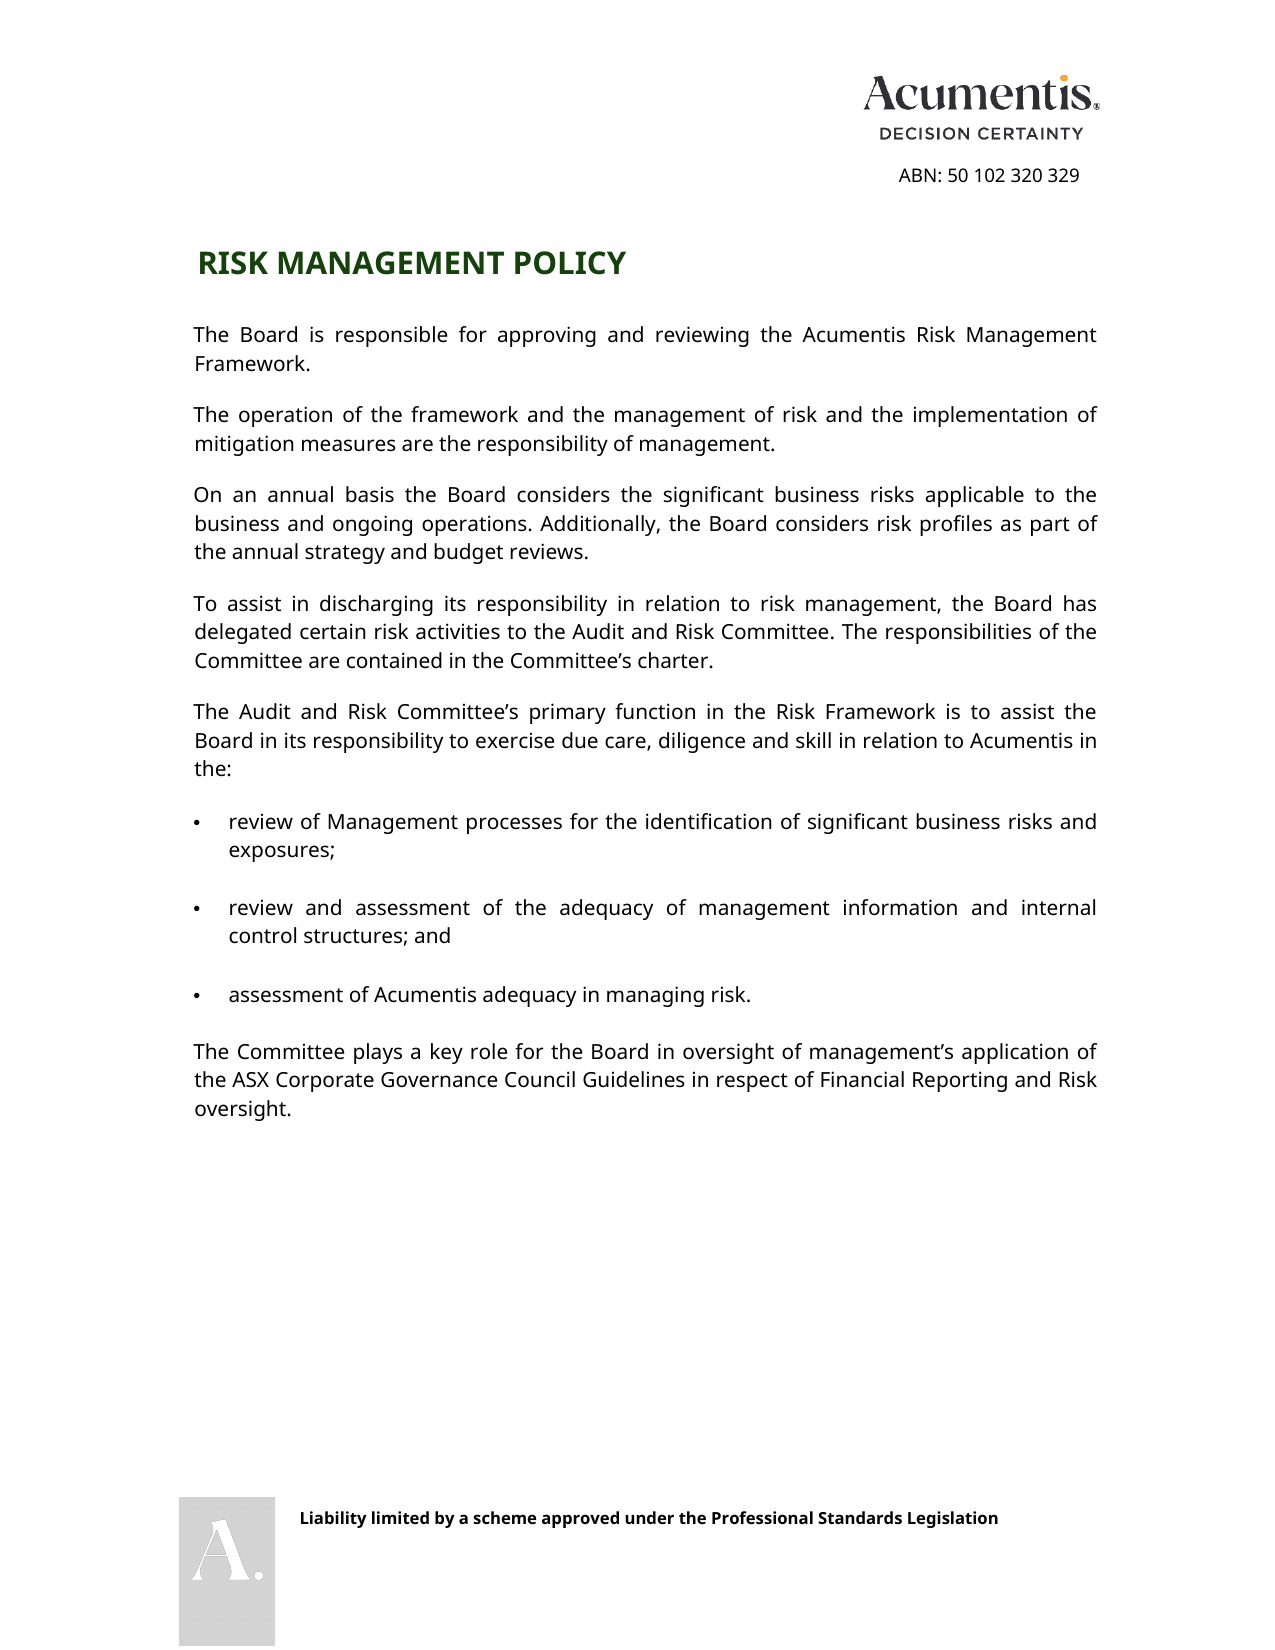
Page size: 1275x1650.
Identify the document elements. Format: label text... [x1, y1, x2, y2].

text RISK MANAGEMENT POLICY [181, 241, 1099, 283]
text The operation of the framework and the management of risk and the implementation of mitigation measures are the responsibility of management. [193, 401, 1098, 457]
text The Committee plays a key role for the Board in oversight of management’s application of the ASX Corporate Governance Council Guidelines in respect of Financial Reporting and Risk oversight. [193, 1037, 1098, 1122]
list assessment of Acumentis adequacy in managing risk. [193, 980, 1098, 1008]
text The Audit and Risk Committee’s primary function in the Risk Framework is to assist the Board in its responsibility to exercise due care, diligence and skill in relation to Acumentis in the: [193, 697, 1098, 783]
text The Board is responsible for approving and reviewing the Acumentis Risk Management Framework. [193, 321, 1098, 377]
list review of Management processes for the identification of significant business risks and exposures; [193, 807, 1098, 864]
picture [863, 75, 1100, 140]
text On an annual basis the Board considers the significant business risks applicable to the business and ongoing operations. Additionally, the Board considers risk profiles as part of the annual strategy and budget reviews. [193, 481, 1098, 566]
text To assist in discharging its responsibility in relation to risk management, the Board has delegated certain risk activities to the Audit and Risk Committee. The responsibilities of the Committee are contained in the Committee’s charter. [193, 589, 1098, 674]
picture [178, 1497, 275, 1646]
list review and assessment of the adequacy of management information and internal control structures; and [193, 893, 1098, 950]
